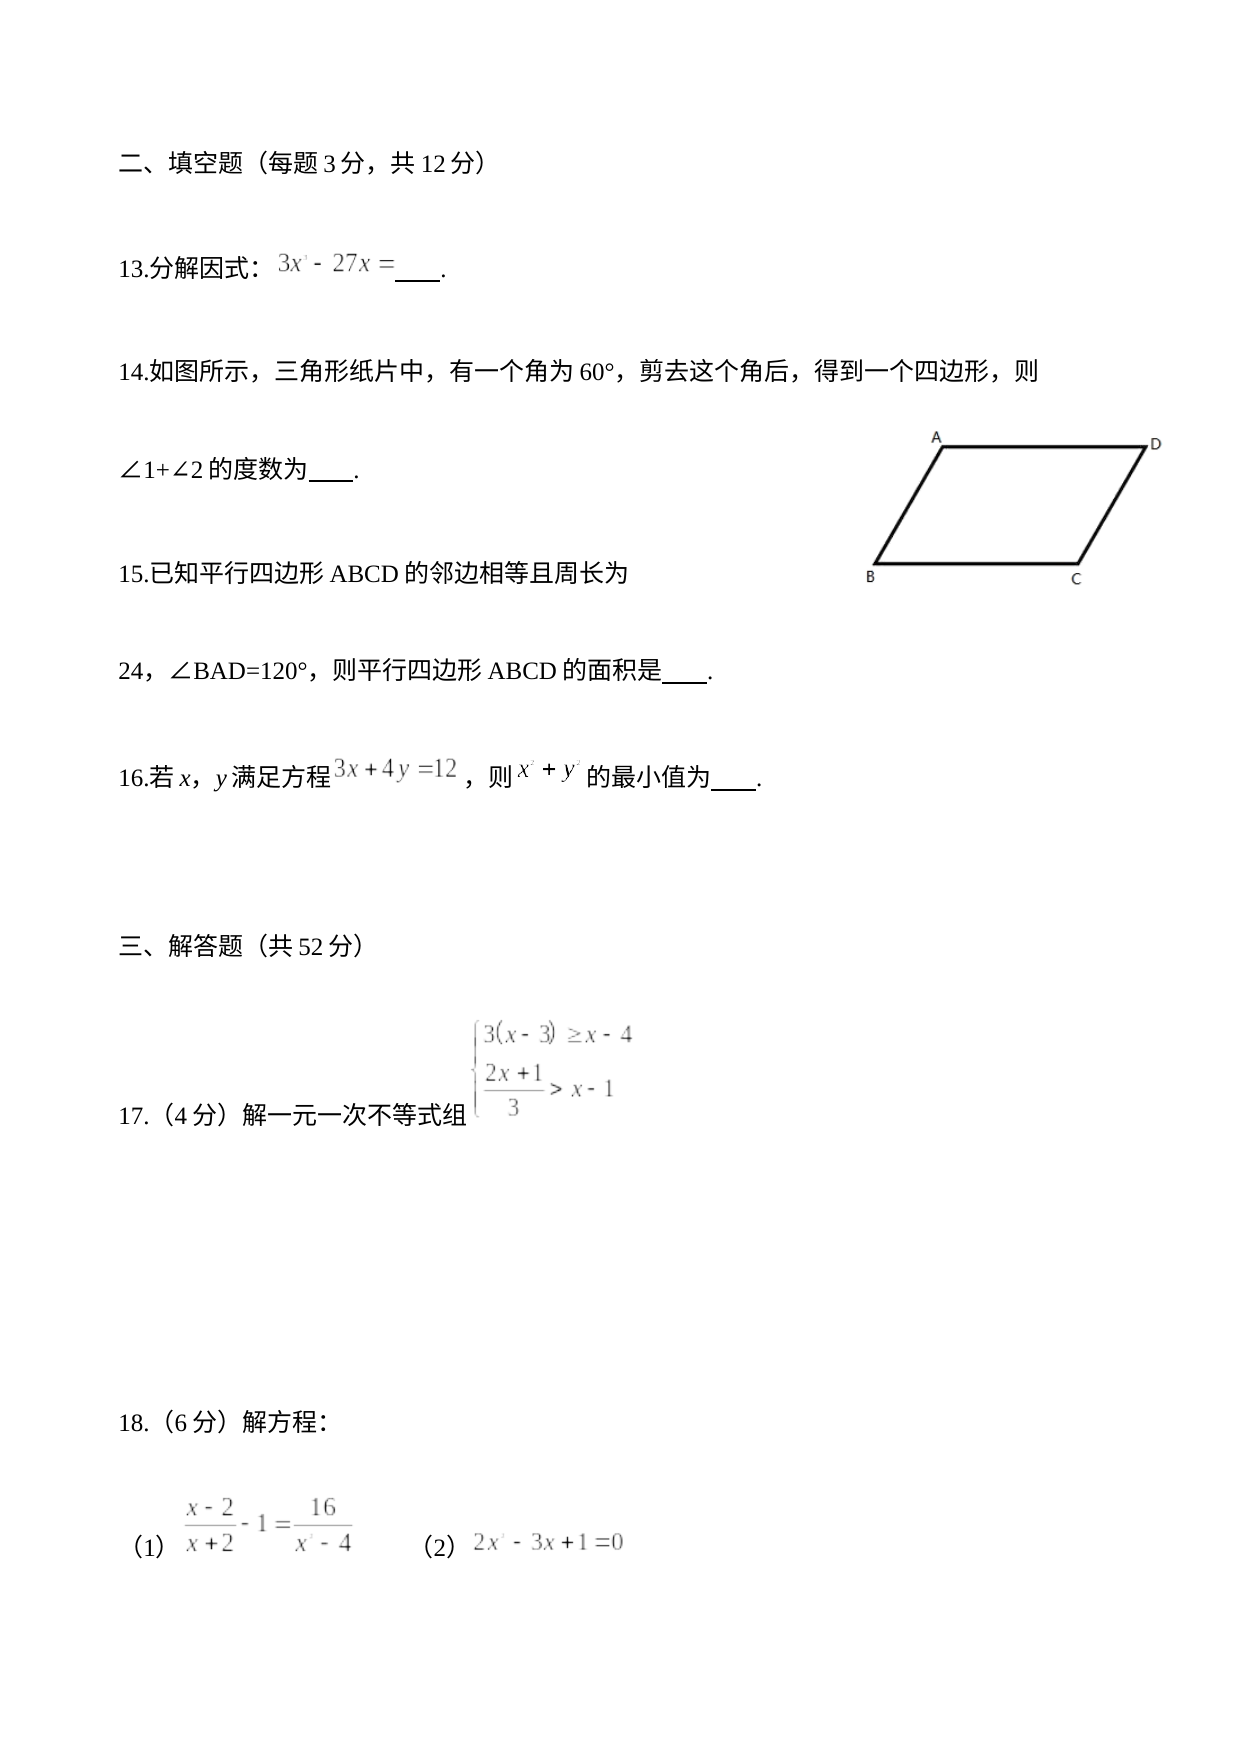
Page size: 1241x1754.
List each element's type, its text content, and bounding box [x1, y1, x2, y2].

list 解答题（共52分） [118, 912, 1122, 977]
text 13.分解因式： . [118, 233, 1122, 298]
list （1） （2） [118, 1492, 1122, 1589]
text 14.如图所示，三角形纸片中，有一个角为60°，剪去这个角后，得到一个四边形，则∠1+∠2的度数为 . [118, 337, 1122, 500]
picture [860, 421, 1163, 594]
text 15.已知平行四边形ABCD的邻边相等且周长为24，∠BAD=120°，则平行四边形ABCD的面积是 . [118, 539, 1122, 701]
list 18.（6分）解方程： [118, 1388, 1122, 1453]
text 二、填空题（每题3分，共12分） [118, 129, 1122, 194]
text 16.若x，y满足方程，则的最小值为 . [118, 740, 1122, 805]
list 17.（4分）解一元一次不等式组 [118, 1016, 1122, 1146]
